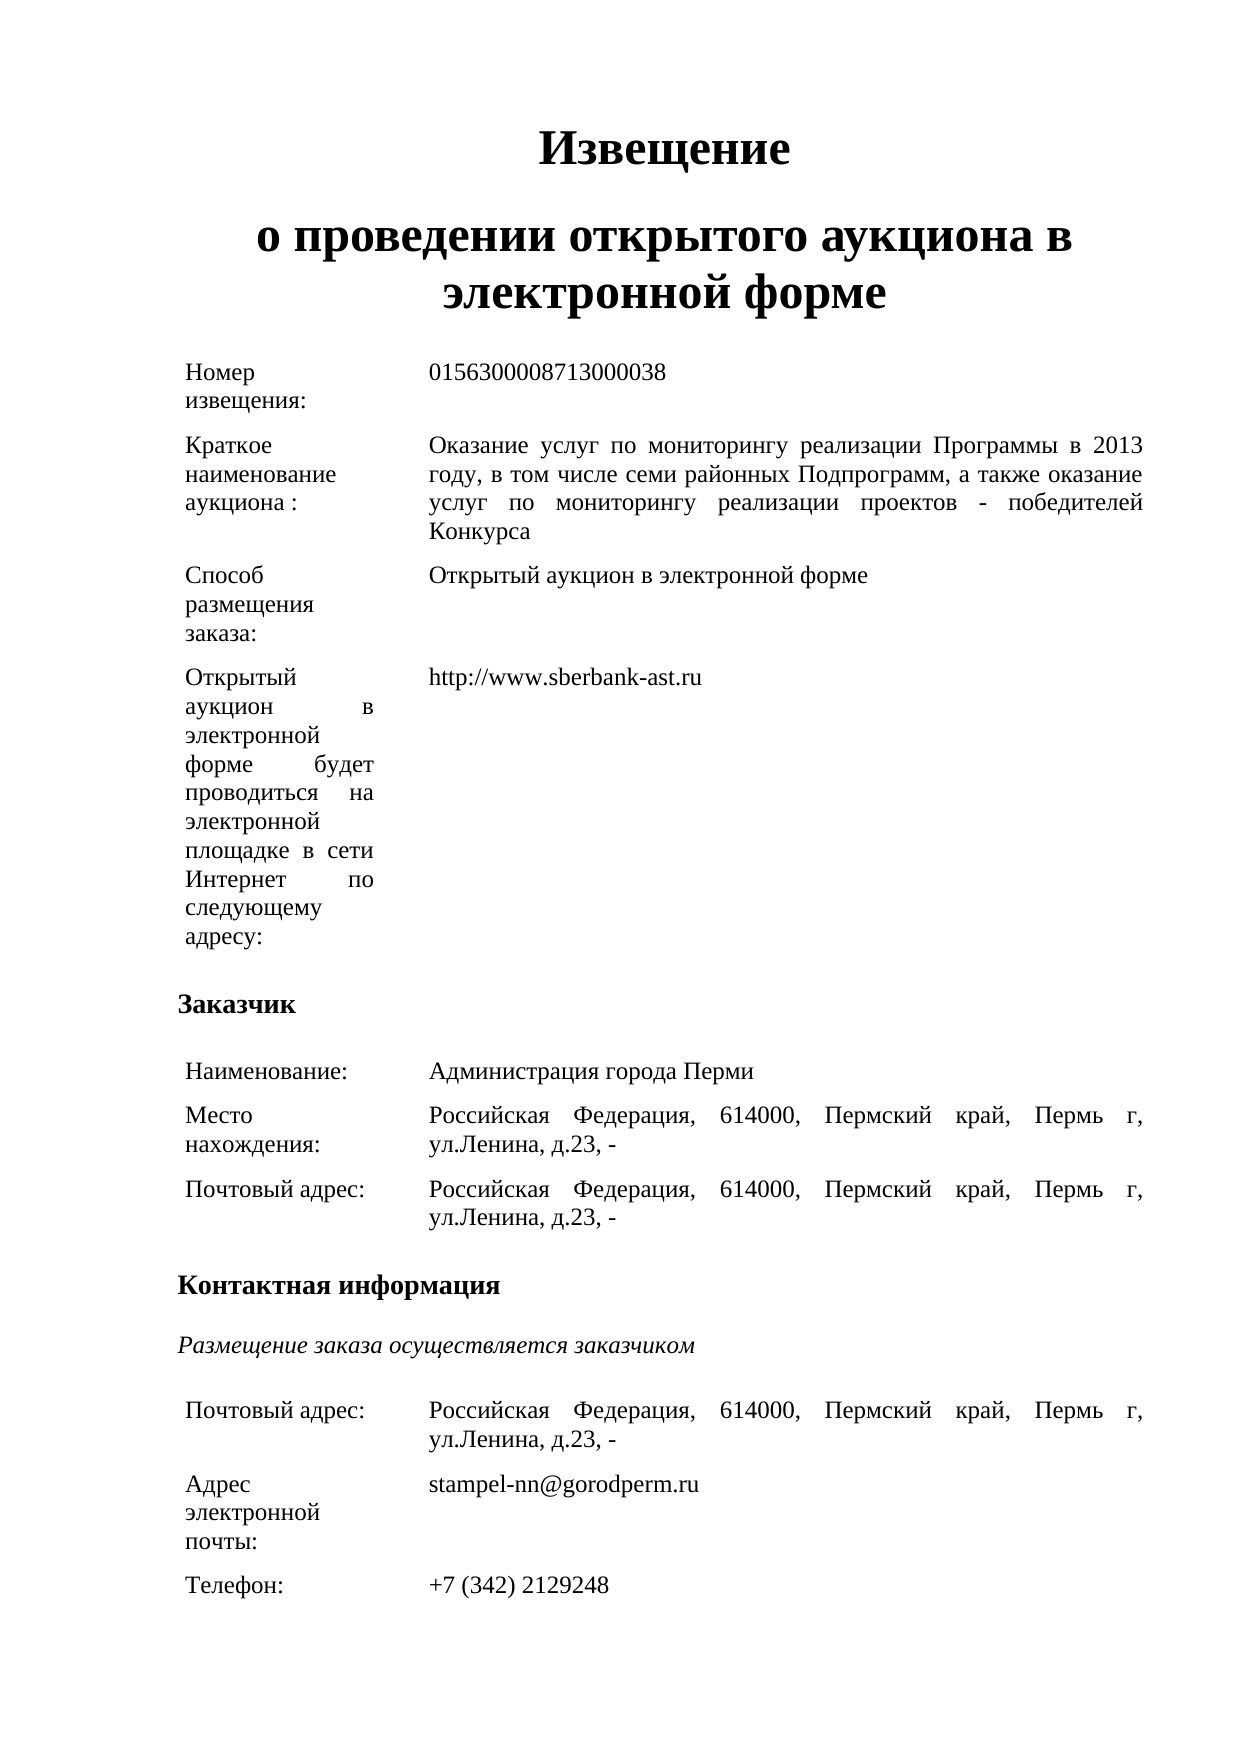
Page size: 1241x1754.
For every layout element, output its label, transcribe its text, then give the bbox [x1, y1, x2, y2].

table_cell +7 (342) 2129248 [421, 1563, 1152, 1607]
text Заказчик [177, 987, 1152, 1019]
table_cell Российская Федерация, 614000, Пермский край, Пермь г, ул.Ленина, д.23, - [421, 1093, 1152, 1166]
table_header Российская Федерация, 614000, Пермский край, Пермь г, ул.Ленина, д.23, - [421, 1388, 1152, 1461]
table_cell Краткое наименование аукциона : [177, 422, 421, 553]
table_cell stampel-nn@gorodperm.ru [421, 1461, 1152, 1563]
table_header Номер извещения: [177, 349, 421, 422]
text Размещение заказа осуществляется заказчиком [177, 1330, 1152, 1358]
table_cell Почтовый адрес: [177, 1166, 421, 1239]
table_cell Способ размещения заказа: [177, 553, 421, 654]
table_header Администрация города Перми [421, 1049, 1152, 1093]
table_header 0156300008713000038 [421, 349, 1152, 422]
table_cell Телефон: [177, 1563, 421, 1607]
table_header Наименование: [177, 1049, 421, 1093]
table_cell Открытый аукцион в электронной форме будет проводиться на электронной площадке в сети Интернет по следующему адресу: [177, 655, 421, 958]
table_header Почтовый адрес: [177, 1388, 421, 1461]
text о проведении открытого аукциона в электронной форме [177, 205, 1152, 320]
table_cell Место нахождения: [177, 1093, 421, 1166]
table_cell Адрес электронной почты: [177, 1461, 421, 1563]
text Контактная информация [177, 1268, 1152, 1301]
table_cell Российская Федерация, 614000, Пермский край, Пермь г, ул.Ленина, д.23, - [421, 1166, 1152, 1239]
table_cell http://www.sberbank-ast.ru [421, 655, 1152, 958]
table_cell Оказание услуг по мониторингу реализации Программы в 2013 году, в том числе семи районных Подпрограмм, а также оказание услуг по мониторингу реализации проектов - победителей Конкурса [421, 422, 1152, 553]
text Извещение [177, 118, 1152, 176]
table_cell Открытый аукцион в электронной форме [421, 553, 1152, 654]
